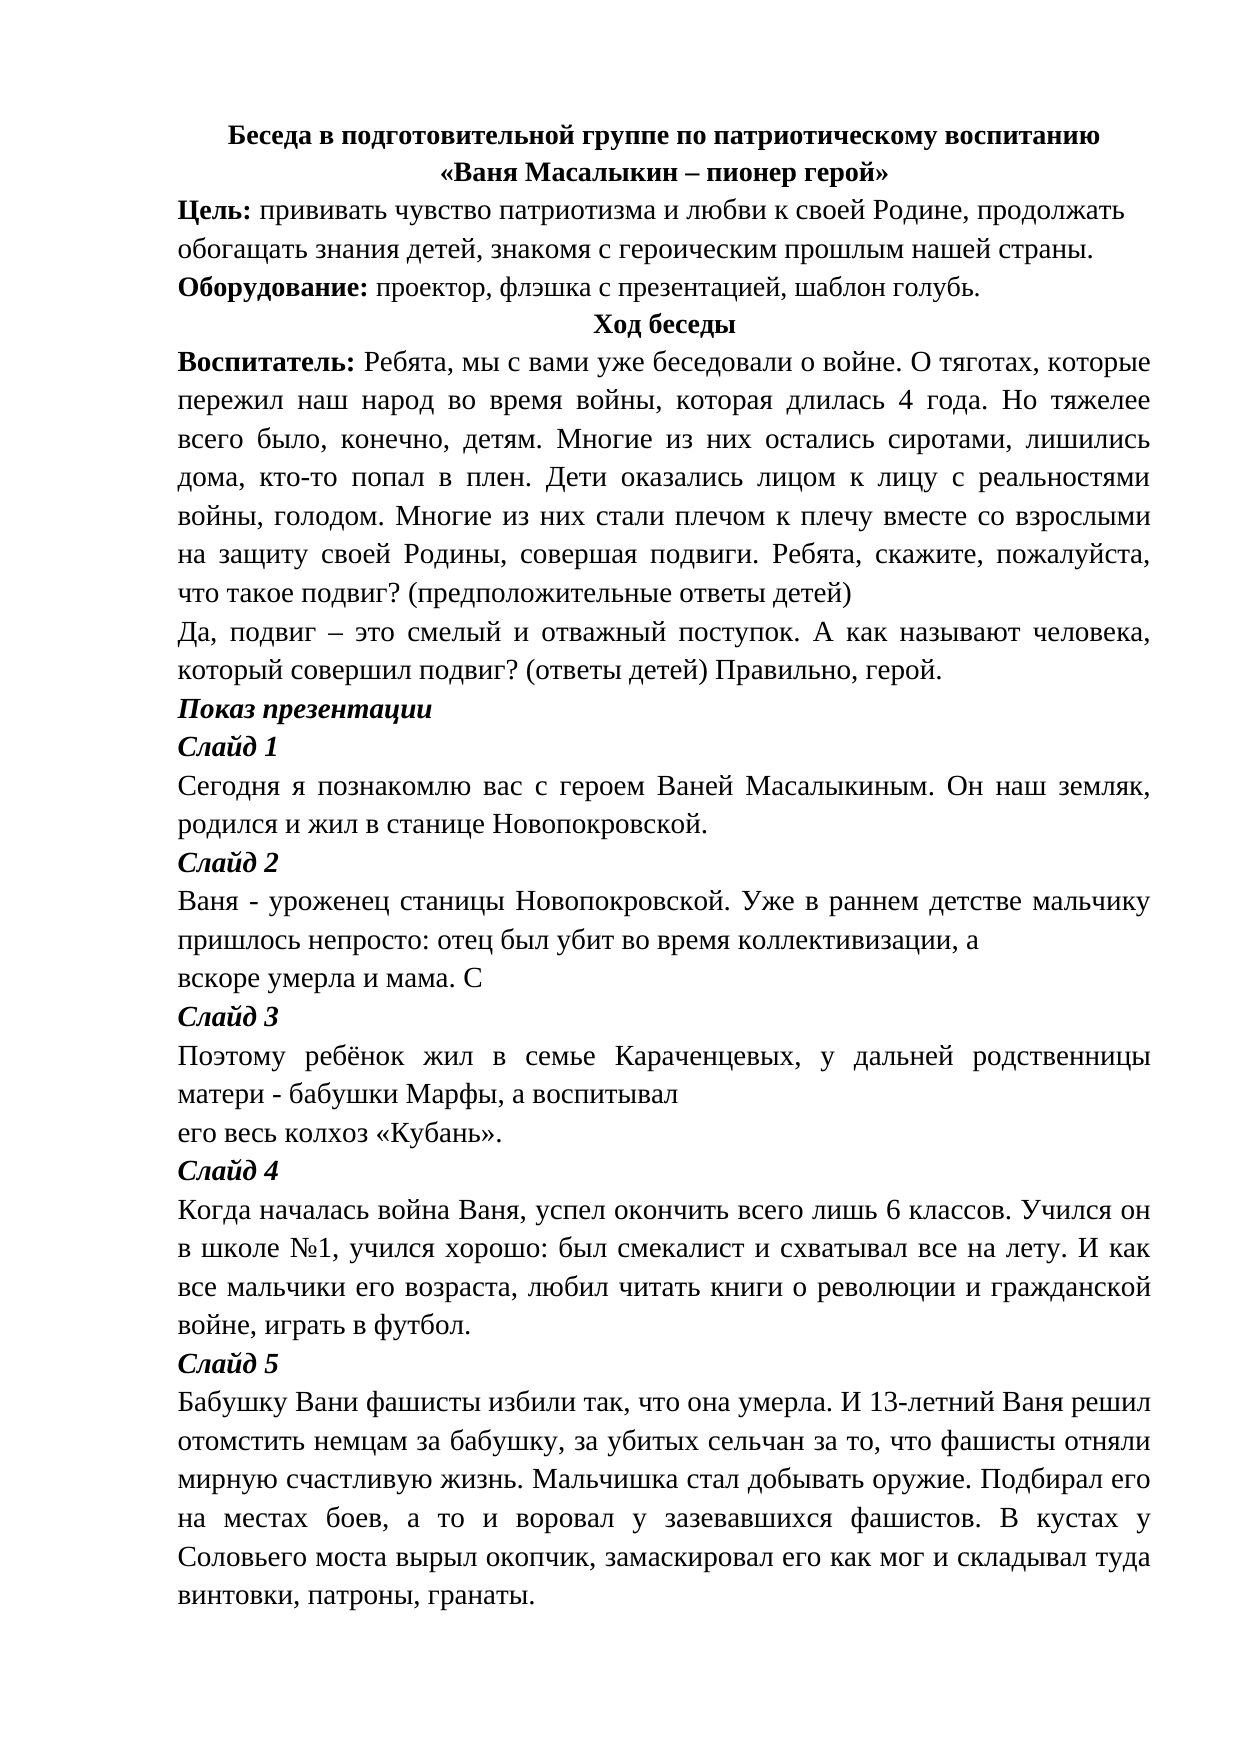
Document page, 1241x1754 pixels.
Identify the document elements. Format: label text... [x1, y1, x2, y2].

text Ваня - уроженец станицы Новопокровской. Уже в раннем детстве мальчику пришлось непросто: отец был убит во время коллективизации, а [177, 883, 1152, 956]
text Беседа в подготовительной группе по патриотическому воспитанию [177, 118, 1152, 151]
text Когда началась война Ваня, успел окончить всего лишь 6 классов. Учился он в школе №1, учился хорошо: был смекалист и схватывал все на лету. И как все мальчики его возраста, любил читать книги о революции и гражданской войне, играть в футбол. [177, 1192, 1152, 1341]
text его весь колхоз «Кубань». [177, 1115, 1152, 1148]
text Поэтому ребёнок жил в семье Караченцевых, у дальней родственницы матери - бабушки Марфы, а воспитывал [177, 1038, 1152, 1110]
text Сегодня я познакомлю вас с героем Ваней Масалыкиным. Он наш земляк, родился и жил в станице Новопокровской. [177, 768, 1152, 840]
text Оборудование: проектор, флэшка с презентацией, шаблон голубь. [177, 269, 1152, 302]
text Бабушку Вани фашисты избили так, что она умерла. И 13-летний Ваня решил отомстить немцам за бабушку, за убитых сельчан за то, что фашисты отняли мирную счастливую жизнь. Мальчишка стал добывать оружие. Подбирал его на местах боев, а то и воровал у зазевавшихся фашистов. В кустах у Соловьего моста вырыл окопчик, замаскировал его как мог и складывал туда винтовки, патроны, гранаты. [177, 1384, 1152, 1611]
text Цель: прививать чувство патриотизма и любви к своей Родине, продолжать обогащать знания детей, знакомя с героическим прошлым нашей страны. [177, 192, 1152, 264]
text Показ презентации [177, 691, 1152, 724]
text Слайд 2 [177, 845, 1152, 878]
text Ход беседы [177, 307, 1152, 339]
text Да, подвиг – это смелый и отважный поступок. А как называют человека, который совершил подвиг? (ответы детей) Правильно, герой. [177, 614, 1152, 686]
text Слайд 5 [177, 1346, 1152, 1379]
text «Ваня Масалыкин – пионер герой» [177, 155, 1152, 188]
text Слайд 4 [177, 1153, 1152, 1187]
text Слайд 3 [177, 999, 1152, 1033]
text вскоре умерла и мама. С [177, 961, 1152, 994]
text Слайд 1 [177, 729, 1152, 763]
text Воспитатель: Ребята, мы с вами уже беседовали о войне. О тяготах, которые пережил наш народ во время войны, которая длилась 4 года. Но тяжелее всего было, конечно, детям. Многие из них остались сиротами, лишились дома, кто-то попал в плен. Дети оказались лицом к лицу с реальностями войны, голодом. Многие из них стали плечом к плечу вместе со взрослыми на защиту своей Родины, совершая подвиги. Ребята, скажите, пожалуйста, что такое подвиг? (предположительные ответы детей) [177, 344, 1152, 609]
